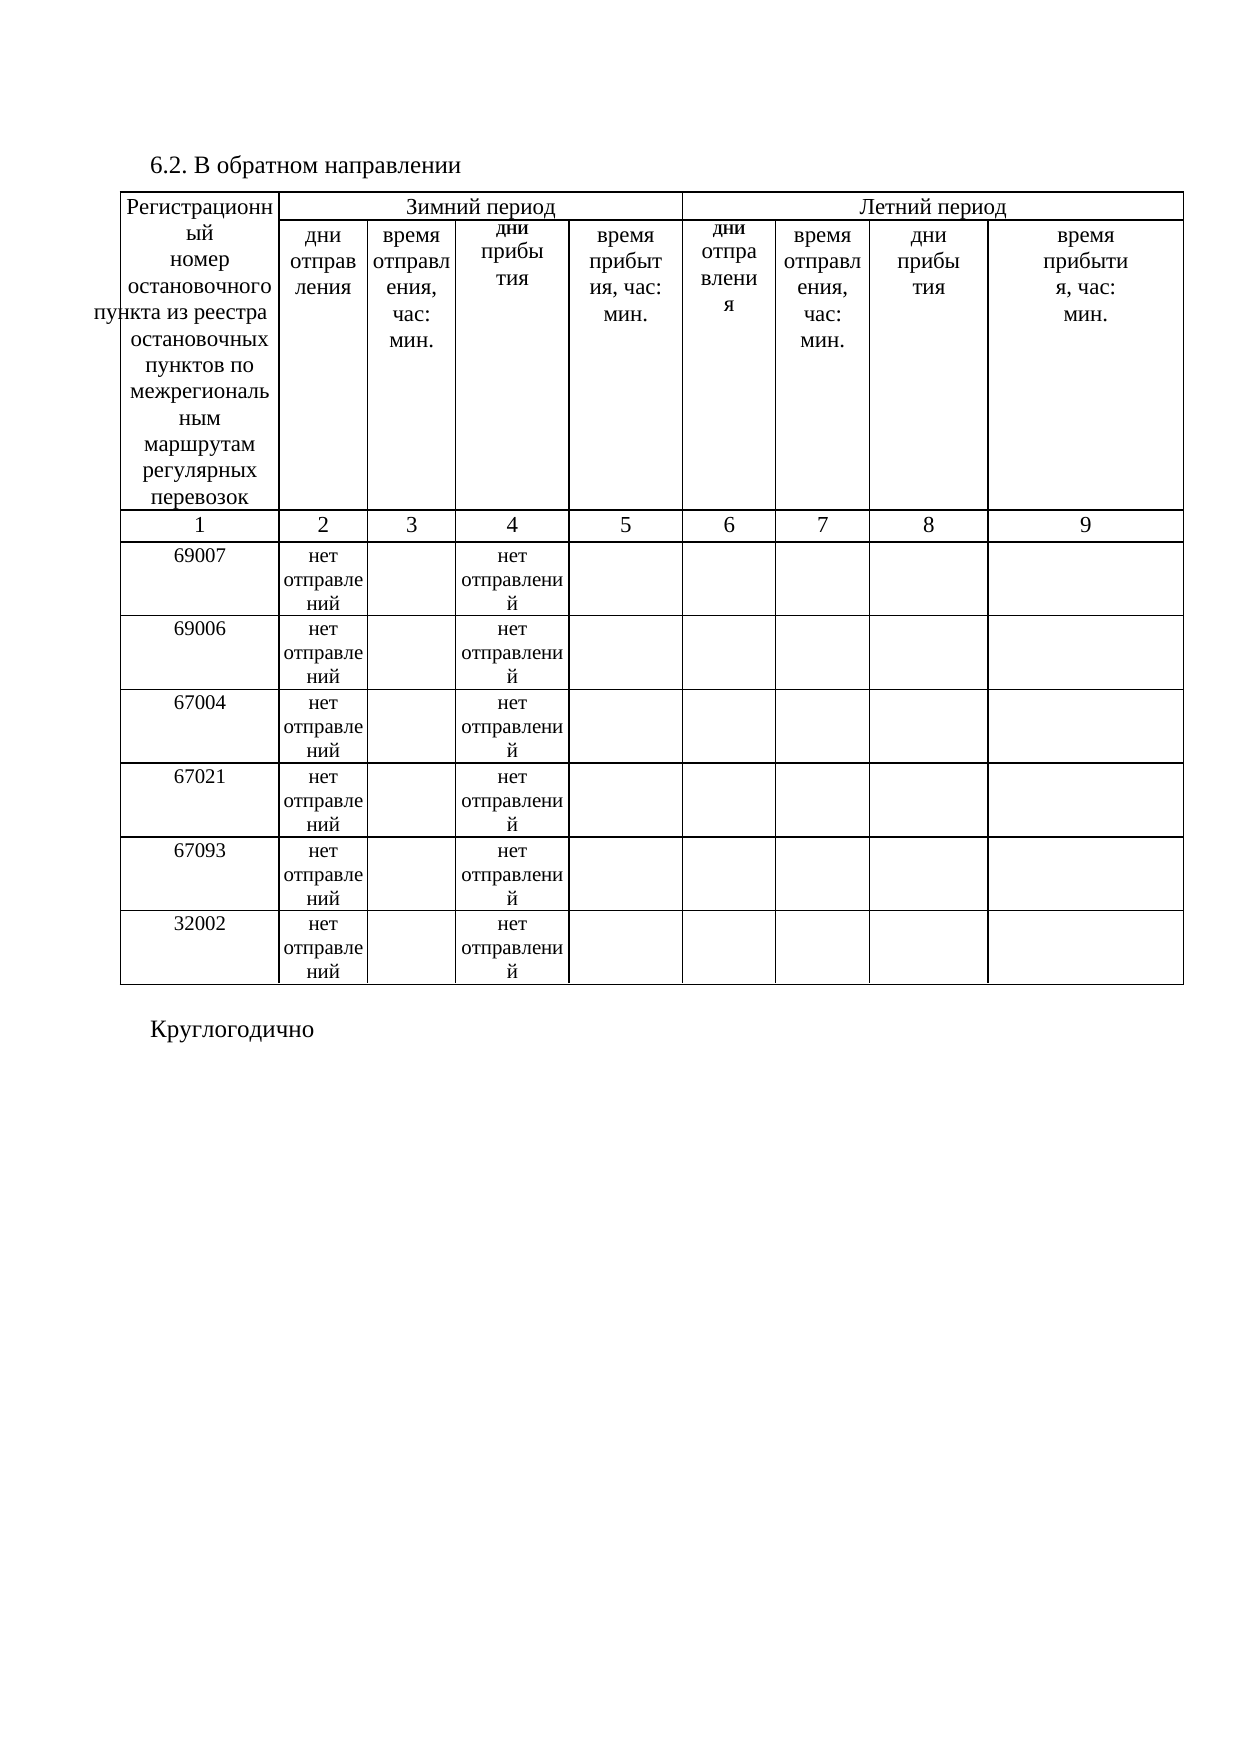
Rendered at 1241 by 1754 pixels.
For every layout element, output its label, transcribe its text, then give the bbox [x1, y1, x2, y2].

table_cell нет отправлений [456, 616, 568, 688]
table_cell нет отправлений [456, 764, 568, 836]
table_cell [776, 616, 869, 688]
table_cell 3 [368, 511, 455, 541]
text 6.2. В обратном направлении [150, 150, 1090, 179]
table_cell [870, 838, 987, 910]
table_cell нет отправлений [456, 838, 568, 910]
table_cell 67021 [121, 764, 278, 836]
table_cell [683, 838, 775, 910]
table_cell [870, 690, 987, 762]
table_cell время отправл ения, час: мин. [368, 221, 455, 509]
table_cell [570, 764, 682, 836]
table_header Зимний период [280, 193, 682, 219]
table_cell 69006 [121, 616, 278, 688]
table_cell [683, 543, 775, 615]
table_cell [683, 690, 775, 762]
table_cell 8 [870, 511, 987, 541]
table_cell 4 [456, 511, 568, 541]
table_cell [683, 764, 775, 836]
table_cell нет отправлений [280, 911, 367, 983]
table_cell нет отправлений [280, 543, 367, 615]
table_cell время прибыти я, час: мин. [989, 221, 1183, 509]
table_cell [570, 911, 682, 983]
table_cell [776, 838, 869, 910]
table_cell 9 [989, 511, 1183, 541]
table_cell нет отправлений [280, 616, 367, 688]
table_cell [570, 616, 682, 688]
table_cell [683, 911, 775, 983]
table_header Регистрационный номер остановочного пункта из реестра остановочных пунктов по межрегиональным маршрутам регулярных перевозок [121, 193, 278, 509]
table_cell [870, 543, 987, 615]
table_cell [989, 543, 1183, 615]
table_cell [368, 690, 455, 762]
table_cell [870, 764, 987, 836]
table_cell [368, 543, 455, 615]
table_cell 2 [280, 511, 367, 541]
table_cell [776, 911, 869, 983]
table_cell [368, 616, 455, 688]
table_cell [368, 838, 455, 910]
table_cell нет отправлений [280, 838, 367, 910]
table_cell нет отправлений [456, 690, 568, 762]
table_cell [776, 764, 869, 836]
table_cell [368, 911, 455, 983]
table_cell [870, 616, 987, 688]
table_cell [989, 838, 1183, 910]
table_cell 7 [776, 511, 869, 541]
table_cell [989, 911, 1183, 983]
table_cell [570, 838, 682, 910]
table_cell 6 [683, 511, 775, 541]
table_cell 69007 [121, 543, 278, 615]
table_cell 1 [121, 511, 278, 541]
table_cell ДНИ отпра влени я [683, 221, 775, 509]
table_cell [776, 543, 869, 615]
table_cell время прибыт ия, час: мин. [570, 221, 682, 509]
table_cell 67004 [121, 690, 278, 762]
table_cell [683, 616, 775, 688]
table_cell 67093 [121, 838, 278, 910]
table_cell 5 [570, 511, 682, 541]
table_cell [870, 911, 987, 983]
table_cell [776, 690, 869, 762]
text Круглогодично [150, 1014, 1090, 1042]
table_cell дни прибы тия [870, 221, 987, 509]
table_cell нет отправлений [456, 543, 568, 615]
table_cell нет отправлений [280, 690, 367, 762]
table_cell 32002 [121, 911, 278, 983]
table_cell [989, 616, 1183, 688]
table_cell ДНИ прибы тия [456, 221, 568, 509]
table_cell [989, 690, 1183, 762]
table_cell [570, 690, 682, 762]
table_cell нет отправлений [456, 911, 568, 983]
table_cell [989, 764, 1183, 836]
table_cell [570, 543, 682, 615]
table_cell время отправл ения, час: мин. [776, 221, 869, 509]
table_cell [368, 764, 455, 836]
table_header Летний период [683, 193, 1183, 219]
table_cell нет отправлений [280, 764, 367, 836]
table_cell дни отправ ления [280, 221, 367, 509]
